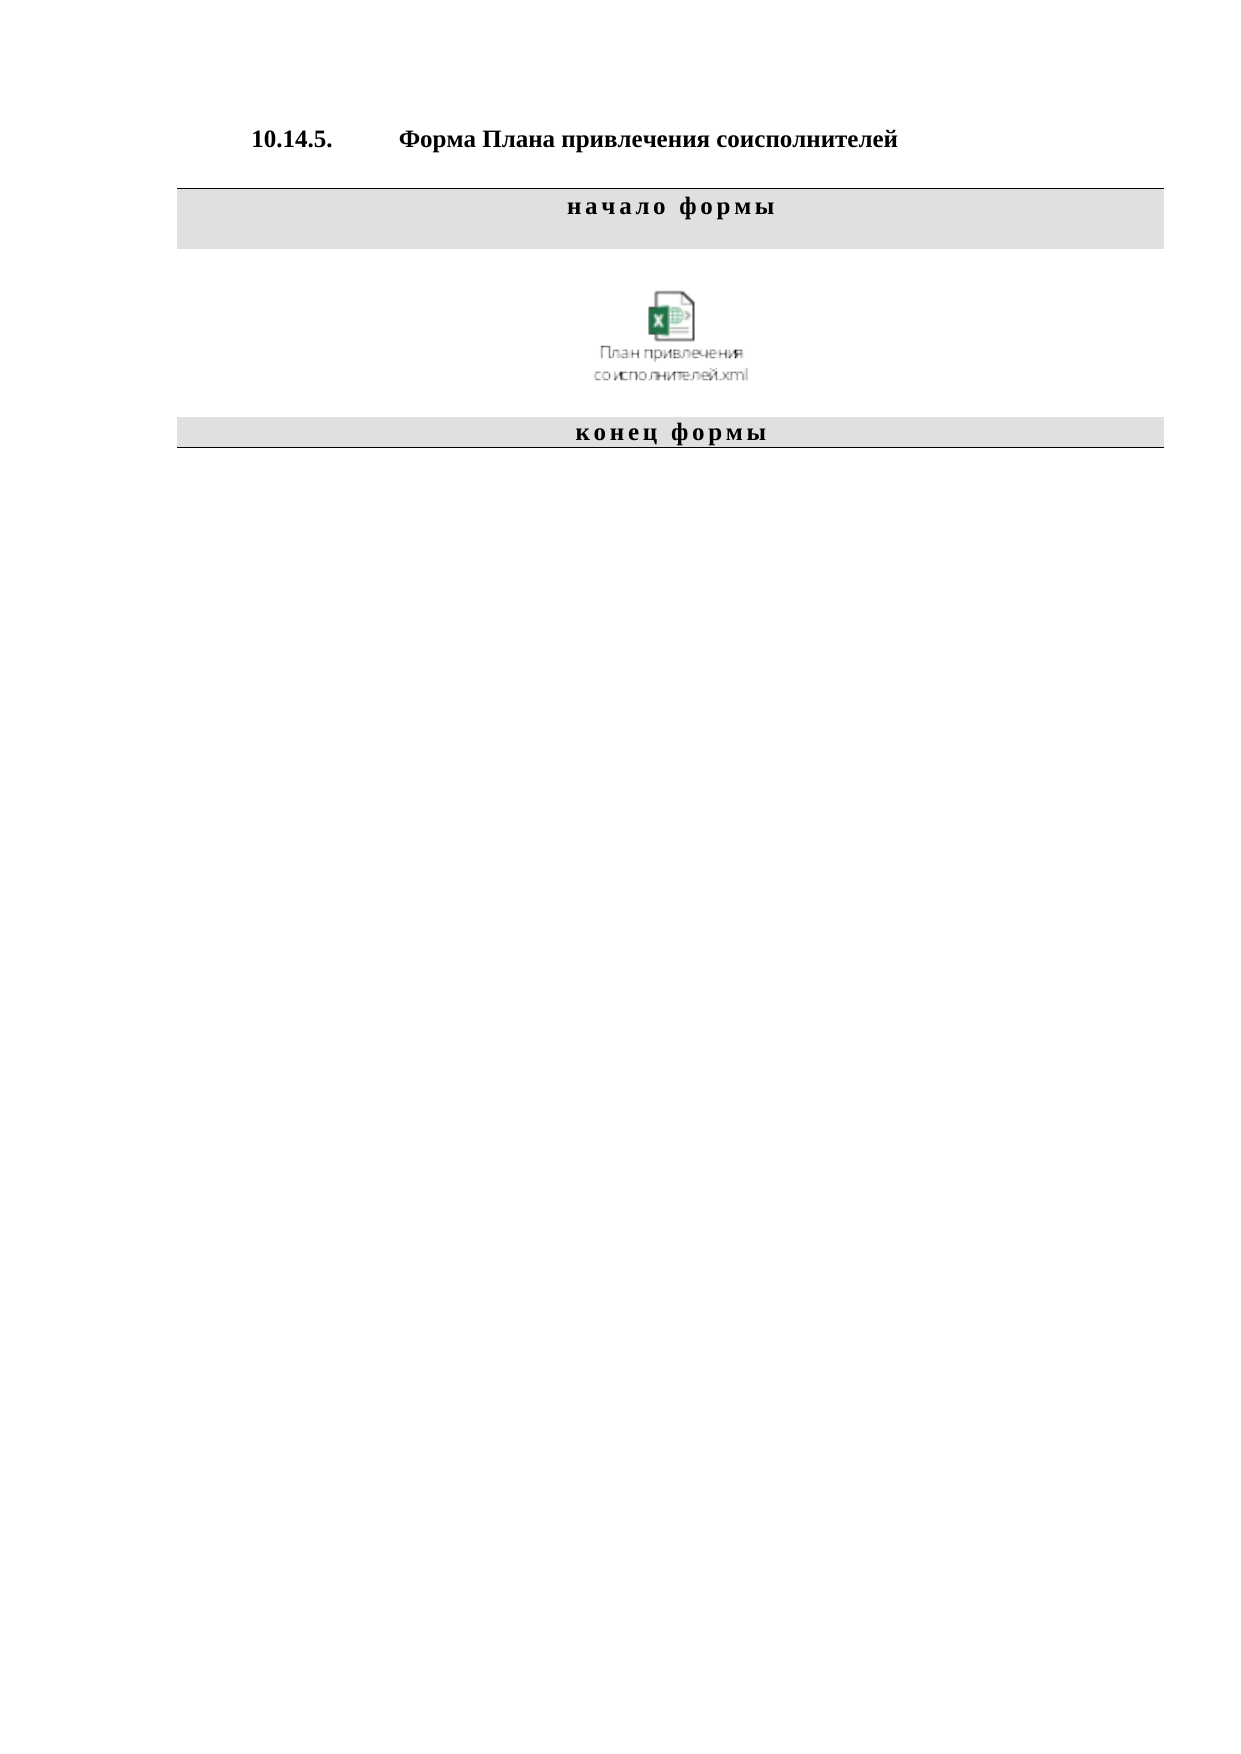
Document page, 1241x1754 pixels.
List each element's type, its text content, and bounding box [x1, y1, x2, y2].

text конец формы [177, 417, 1164, 447]
list Форма Плана привлечения соисполнителей [177, 124, 1167, 153]
text начало формы [177, 189, 1164, 217]
